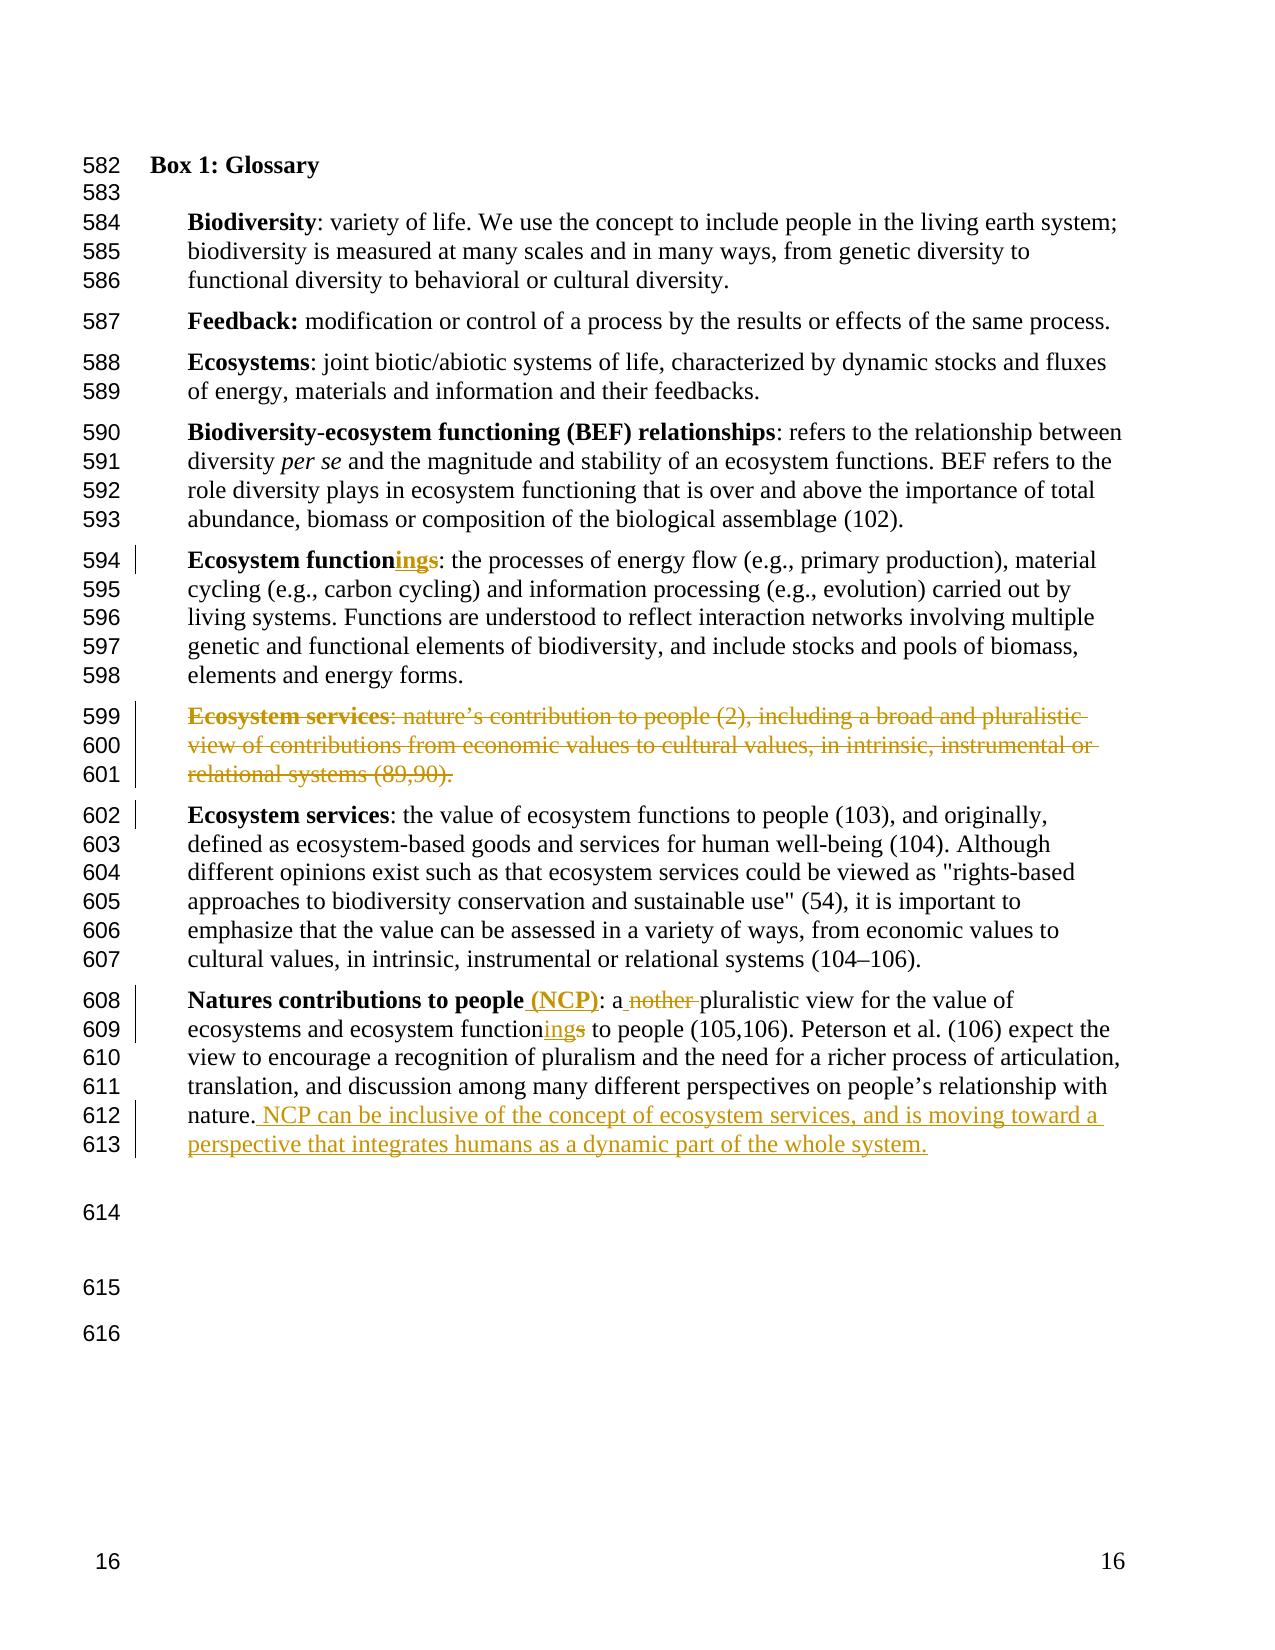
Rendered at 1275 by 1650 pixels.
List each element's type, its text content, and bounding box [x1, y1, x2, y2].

text Ecosystems: joint biotic/abiotic systems of life, characterized by dynamic stocks and fluxes of energy, materials and information and their feedbacks. [187, 347, 1125, 405]
text Box 1: Glossary [150, 150, 1125, 179]
text Biodiversity-ecosystem functioning (BEF) relationships: refers to the relationship between diversity per se and the magnitude and stability of an ecosystem functions. BEF refers to the role diversity plays in ecosystem functioning that is over and above the importance of total abundance, biomass or composition of the biological assemblage (102). [187, 417, 1125, 532]
text Natures contributions to people: apluralistic view for the value of ecosystems and ecosystem function to people (105,106). Peterson et al. (106) expect the view to encourage a recognition of pluralism and the need for a richer process of articulation, translation, and discussion among many different perspectives on people’s relationship with nature. [187, 985, 1125, 1157]
text Biodiversity: variety of life. We use the concept to include people in the living earth system; biodiversity is measured at many scales and in many ways, from genetic diversity to functional diversity to behavioral or cultural diversity. [187, 207, 1125, 294]
text Ecosystem function: the processes of energy flow (e.g., primary production), material cycling (e.g., carbon cycling) and information processing (e.g., evolution) carried out by living systems. Functions are understood to reflect interaction networks involving multiple genetic and functional elements of biodiversity, and include stocks and pools of biomass, elements and energy forms. [187, 545, 1125, 689]
text Ecosystem services: the value of ecosystem functions to people (103), and originally, defined as ecosystem-based goods and services for human well-being (104). Although different opinions exist such as that ecosystem services could be viewed as "rights-based approaches to biodiversity conservation and sustainable use" (54), it is important to emphasize that the value can be assessed in a variety of ways, from economic values to cultural values, in intrinsic, instrumental or relational systems (104–106). [187, 800, 1125, 972]
text Feedback: modification or control of a process by the results or effects of the same process. [187, 306, 1125, 335]
